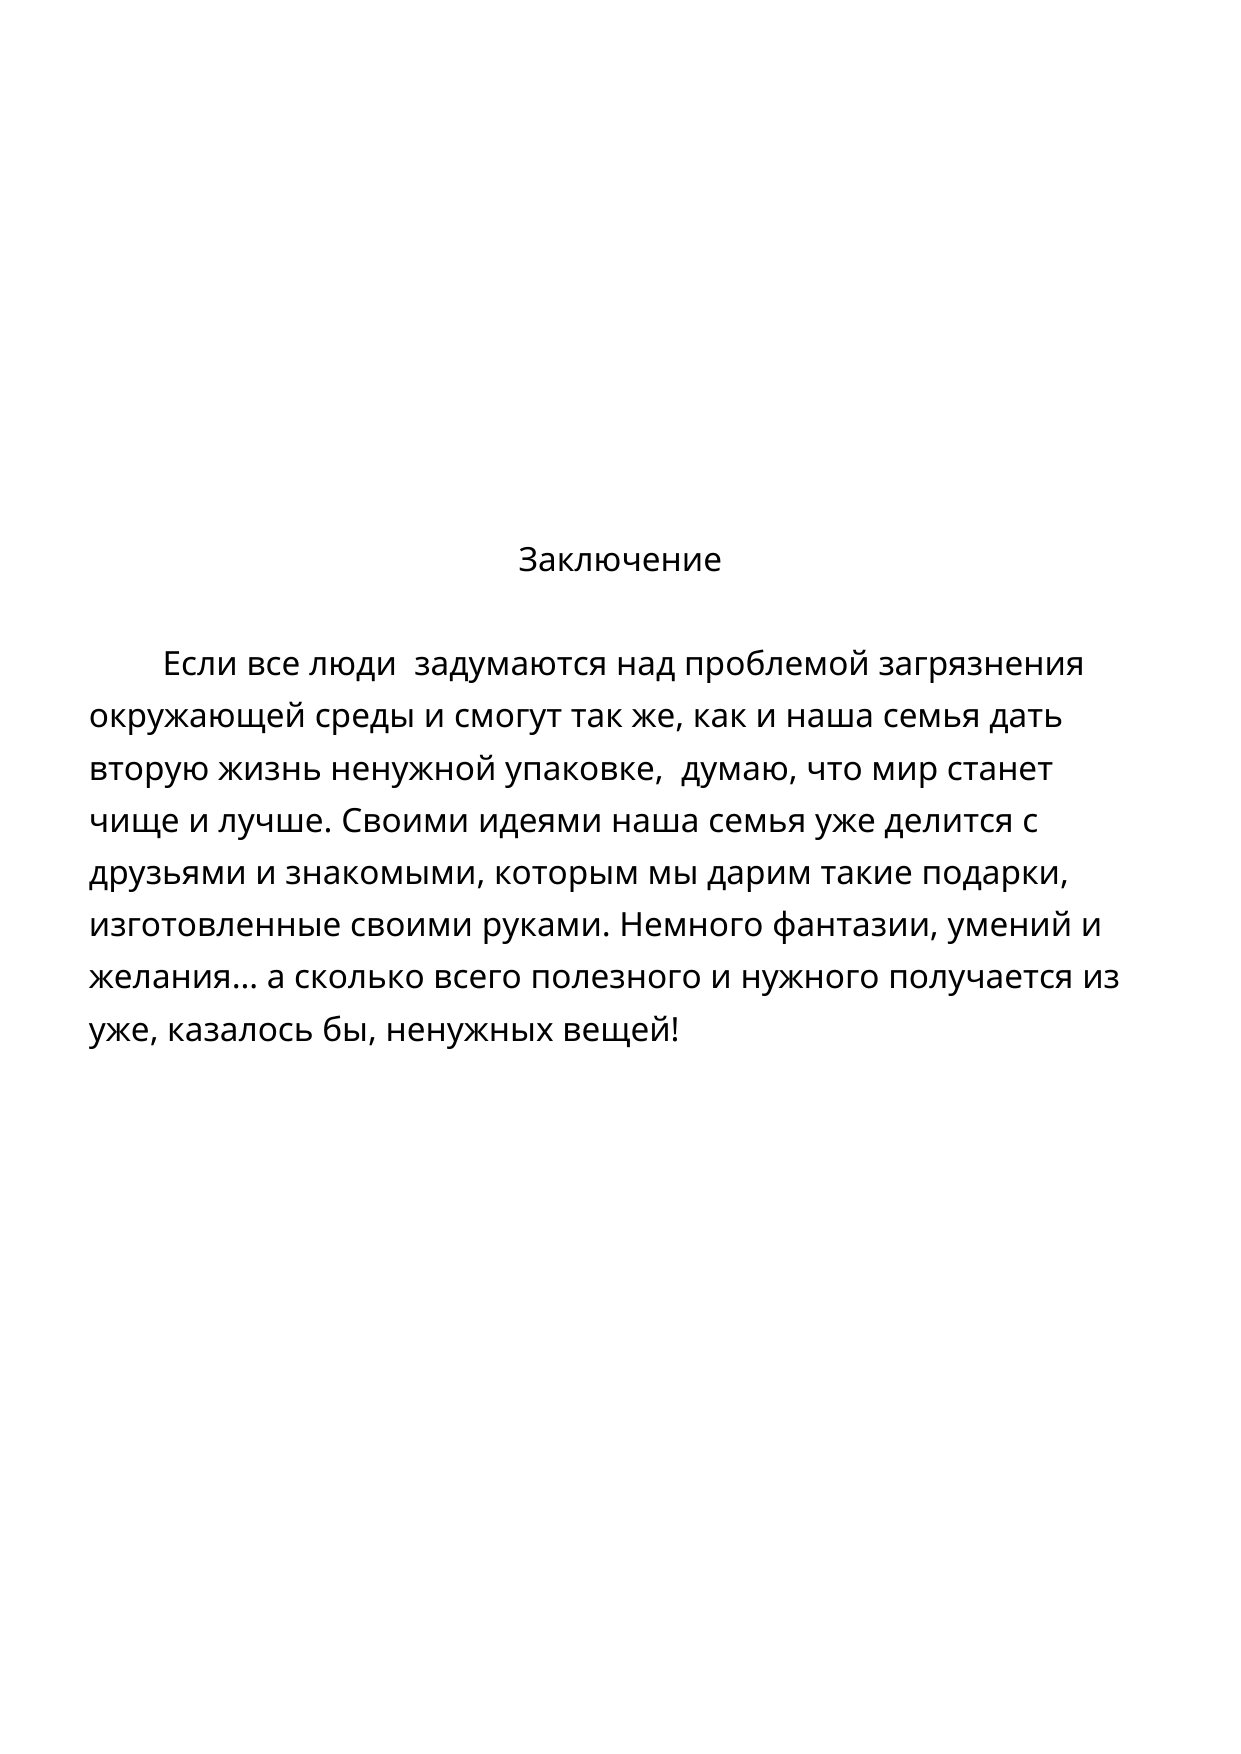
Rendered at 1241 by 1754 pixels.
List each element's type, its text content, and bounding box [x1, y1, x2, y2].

text Если все люди задумаются над проблемой загрязнения окружающей среды и смогут так же, как и наша семья дать вторую жизнь ненужной упаковке, думаю, что мир станет чище и лучше. Своими идеями наша семья уже делится с друзьями и знакомыми, которым мы дарим такие подарки, изготовленные своими руками. Немного фантазии, умений и желания… а сколько всего полезного и нужного получается из уже, казалось бы, ненужных вещей! [89, 640, 1152, 1051]
text Заключение [89, 536, 1152, 581]
